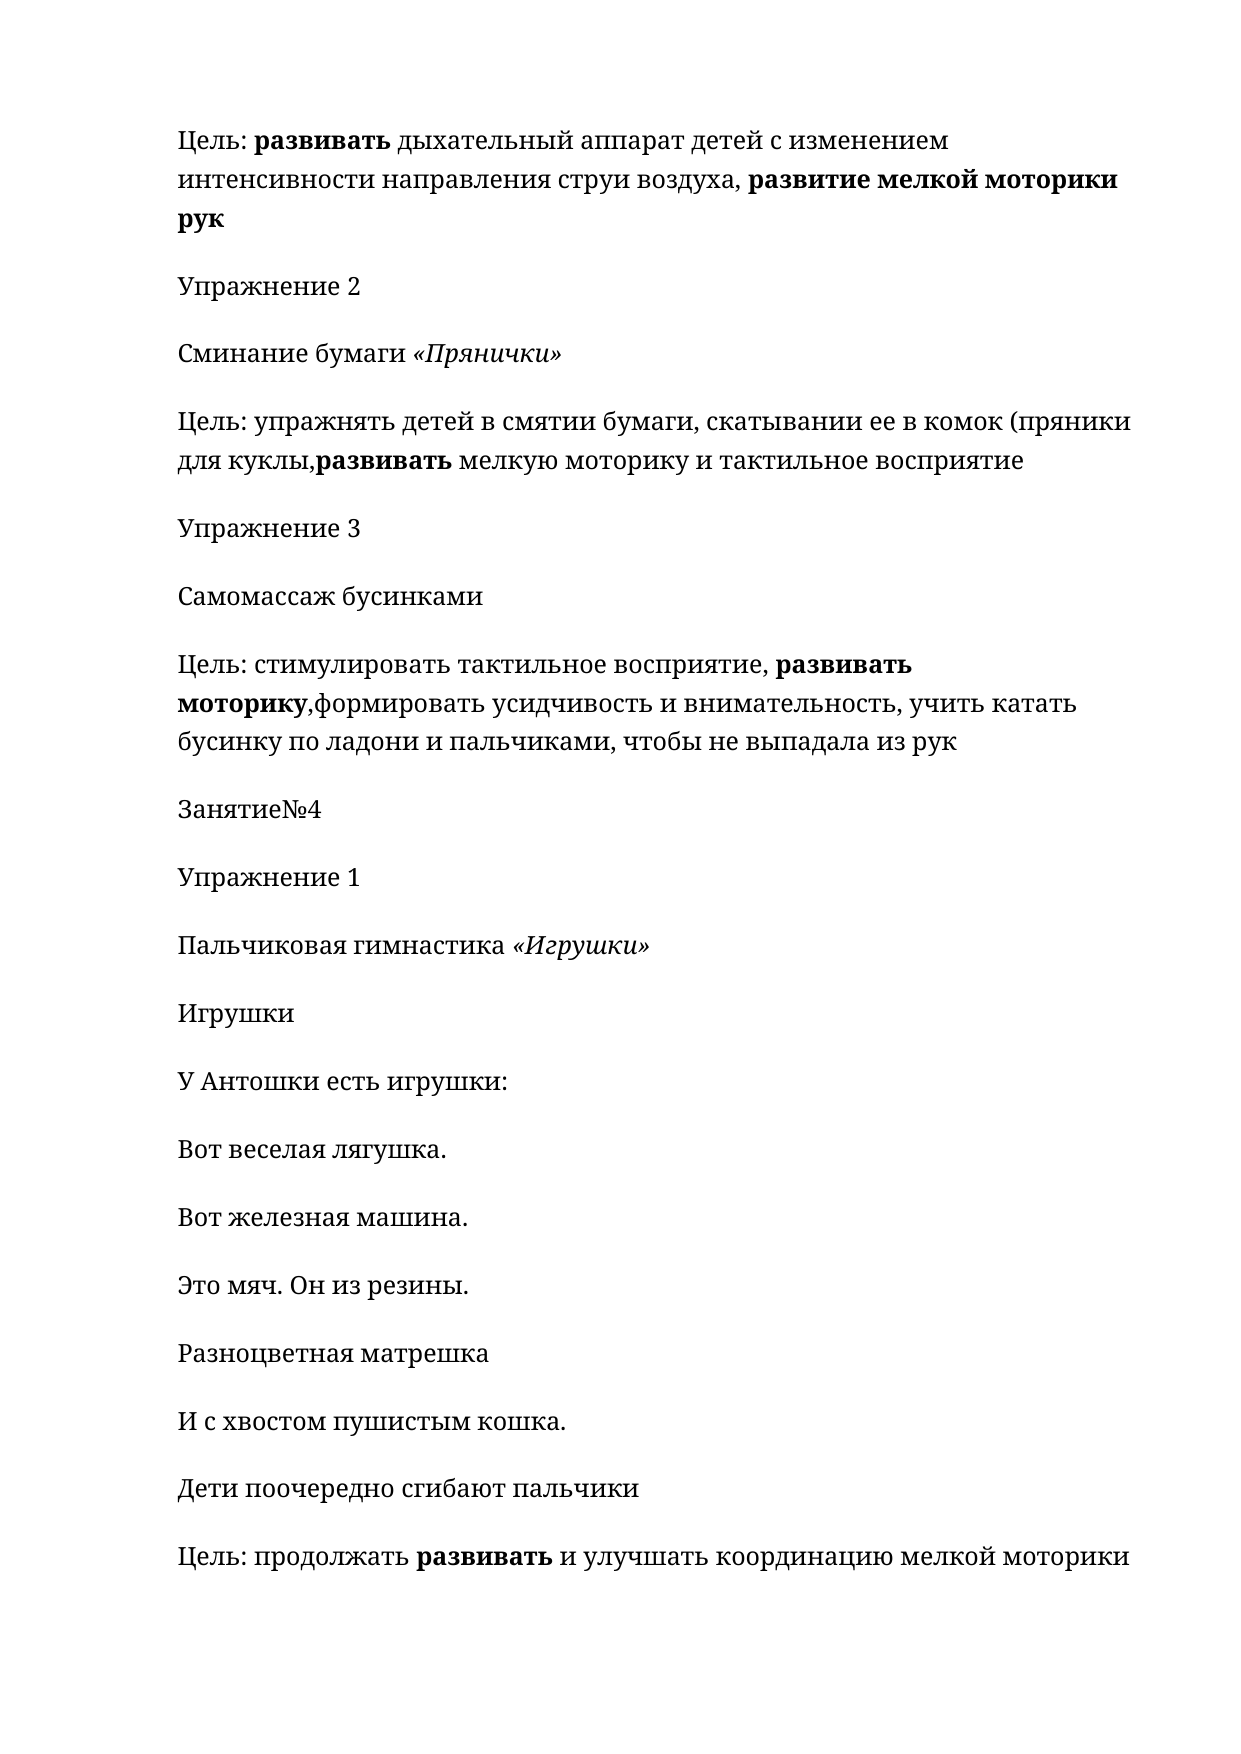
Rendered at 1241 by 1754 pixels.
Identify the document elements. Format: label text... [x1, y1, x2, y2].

text У Антошки есть игрушки: [177, 1059, 1152, 1098]
text Разноцветная матрешка [177, 1331, 1152, 1369]
text Цель: развивать дыхательный аппарат детей с изменением интенсивности направления струи воздуха, развитие мелкой моторики рук [177, 118, 1152, 234]
text Цель: упражнять детей в смятии бумаги, скатывании ее в комок (пряники для куклы,развивать мелкую моторику и тактильное восприятие [177, 399, 1152, 477]
text И с хвостом пушистым кошка. [177, 1398, 1152, 1437]
text Пальчиковая гимнастика «Игрушки» [177, 923, 1152, 962]
text Занятие№4 [177, 787, 1152, 826]
text Упражнение 1 [177, 855, 1152, 894]
text Цель: стимулировать тактильное восприятие, развивать моторику,формировать усидчивость и внимательность, учить катать бусинку по ладони и пальчиками, чтобы не выпадала из рук [177, 642, 1152, 758]
text Игрушки [177, 991, 1152, 1030]
text Сминание бумаги «Прянички» [177, 331, 1152, 370]
text Упражнение 3 [177, 506, 1152, 545]
text Это мяч. Он из резины. [177, 1263, 1152, 1301]
text Цель: продолжать развивать и улучшать координацию мелкой моторики [177, 1534, 1152, 1573]
text Упражнение 2 [177, 263, 1152, 302]
text Вот веселая лягушка. [177, 1127, 1152, 1166]
text Вот железная машина. [177, 1195, 1152, 1233]
text Самомассаж бусинками [177, 574, 1152, 613]
text Дети поочередно сгибают пальчики [177, 1466, 1152, 1505]
